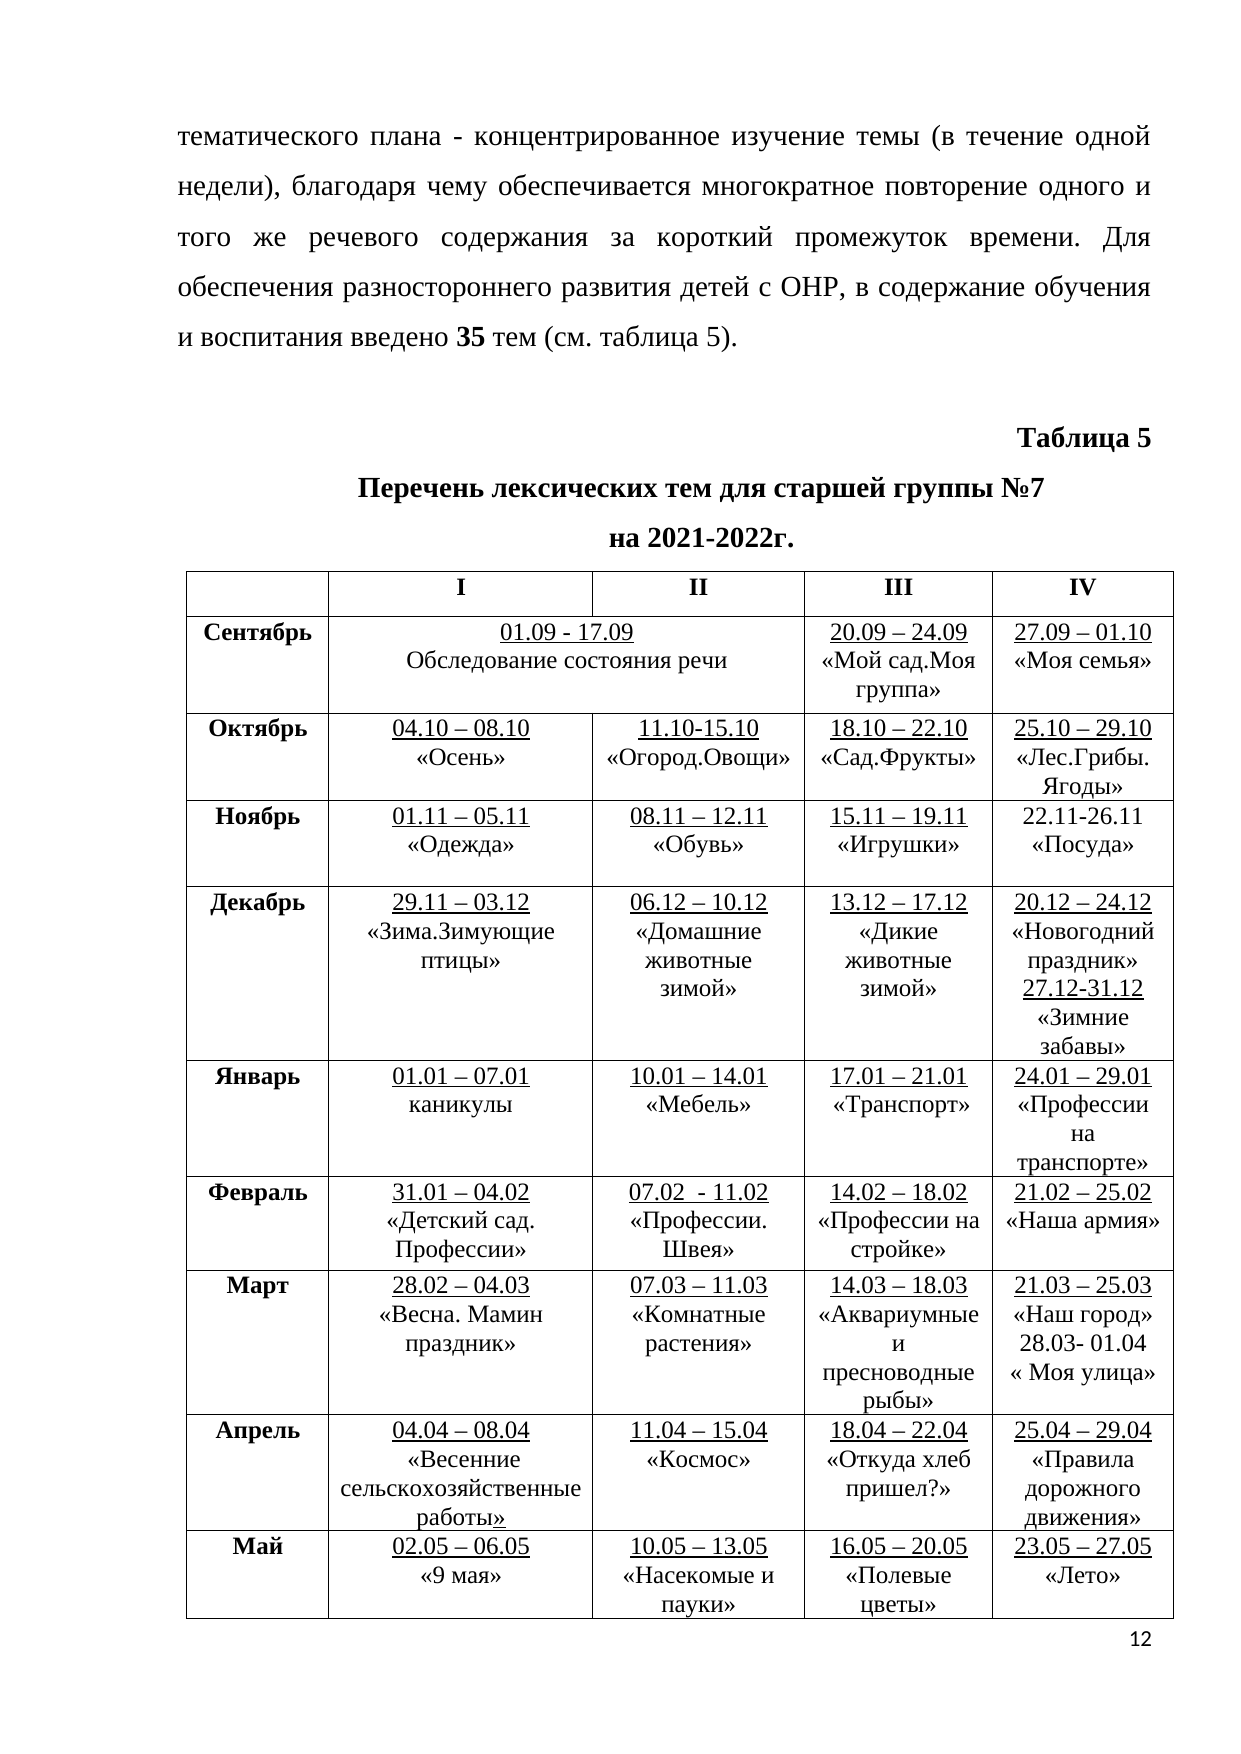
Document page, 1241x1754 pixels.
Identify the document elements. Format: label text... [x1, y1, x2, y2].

table_cell 01.01 – 07.01 каникулы [329, 1061, 592, 1176]
table_cell 13.12 – 17.12 «Дикие животные зимой» [805, 887, 992, 1060]
table_header II [593, 572, 804, 616]
table_cell Май [187, 1531, 328, 1618]
table_cell 10.05 – 13.05 «Насекомые и пауки» [593, 1531, 804, 1618]
table_cell 15.11 – 19.11 «Игрушки» [805, 801, 992, 886]
table_cell 08.11 – 12.11 «Обувь» [593, 801, 804, 886]
table_cell 11.04 – 15.04 «Космос» [593, 1415, 804, 1530]
table_cell 16.05 – 20.05 «Полевые цветы» [805, 1531, 992, 1618]
table_cell Ноябрь [187, 801, 328, 886]
table_cell 25.04 – 29.04 «Правила дорожного движения» [993, 1415, 1173, 1530]
table_header [187, 572, 328, 616]
table_cell 14.03 – 18.03 «Аквариумные и пресноводные рыбы» [805, 1271, 992, 1414]
table_cell 18.04 – 22.04 «Откуда хлеб пришел?» [805, 1415, 992, 1530]
table_cell Декабрь [187, 887, 328, 1060]
table_cell Февраль [187, 1177, 328, 1269]
table_cell 01.09 - 17.09 Обследование состояния речи [329, 617, 804, 712]
table_header I [329, 572, 592, 616]
table_cell Сентябрь [187, 617, 328, 712]
table_cell 29.11 – 03.12 «Зима.Зимующие птицы» [329, 887, 592, 1060]
table_cell 04.04 – 08.04 «Весенние сельскохозяйственные работы» [329, 1415, 592, 1530]
table_cell Апрель [187, 1415, 328, 1530]
table_cell 20.09 – 24.09 «Мой сад.Моя группа» [805, 617, 992, 712]
table_header III [805, 572, 992, 616]
text Перечень лексических тем для старшей группы №7 [177, 470, 1152, 504]
table_cell 22.11-26.11 «Посуда» [993, 801, 1173, 886]
table_cell 18.10 – 22.10 «Сад.Фрукты» [805, 714, 992, 800]
table_cell 01.11 – 05.11 «Одежда» [329, 801, 592, 886]
table_cell 23.05 – 27.05 «Лето» [993, 1531, 1173, 1618]
text Таблица 5 [177, 420, 1152, 453]
table_cell Октябрь [187, 714, 328, 800]
table_cell 04.10 – 08.10 «Осень» [329, 714, 592, 800]
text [177, 118, 1152, 353]
table_cell Январь [187, 1061, 328, 1176]
table_cell 02.05 – 06.05 «9 мая» [329, 1531, 592, 1618]
table_cell 17.01 – 21.01 «Транспорт» [805, 1061, 992, 1176]
table_cell 14.02 – 18.02 «Профессии на стройке» [805, 1177, 992, 1269]
table_cell 06.12 – 10.12 «Домашние животные зимой» [593, 887, 804, 1060]
table_cell 31.01 – 04.02 «Детский сад. Профессии» [329, 1177, 592, 1269]
text на 2021-2022г. [177, 521, 1152, 554]
table_cell 20.12 – 24.12 «Новогодний праздник» 27.12-31.12 «Зимние забавы» [993, 887, 1173, 1060]
table_cell 24.01 – 29.01 «Профессии на транспорте» [993, 1061, 1173, 1176]
table_cell 11.10-15.10 «Огород.Овощи» [593, 714, 804, 800]
table_cell 21.03 – 25.03 «Наш город» 28.03- 01.04 « Моя улица» [993, 1271, 1173, 1414]
table_cell 10.01 – 14.01 «Мебель» [593, 1061, 804, 1176]
table_header IV [993, 572, 1173, 616]
table_cell Март [187, 1271, 328, 1414]
table_cell 07.03 – 11.03 «Комнатные растения» [593, 1271, 804, 1414]
table_cell 25.10 – 29.10 «Лес.Грибы. Ягоды» [993, 714, 1173, 800]
table_cell 28.02 – 04.03 «Весна. Мамин праздник» [329, 1271, 592, 1414]
table_cell 07.02 - 11.02 «Профессии. Швея» [593, 1177, 804, 1269]
table_cell 27.09 – 01.10 «Моя семья» [993, 617, 1173, 712]
table_cell 21.02 – 25.02 «Наша армия» [993, 1177, 1173, 1269]
